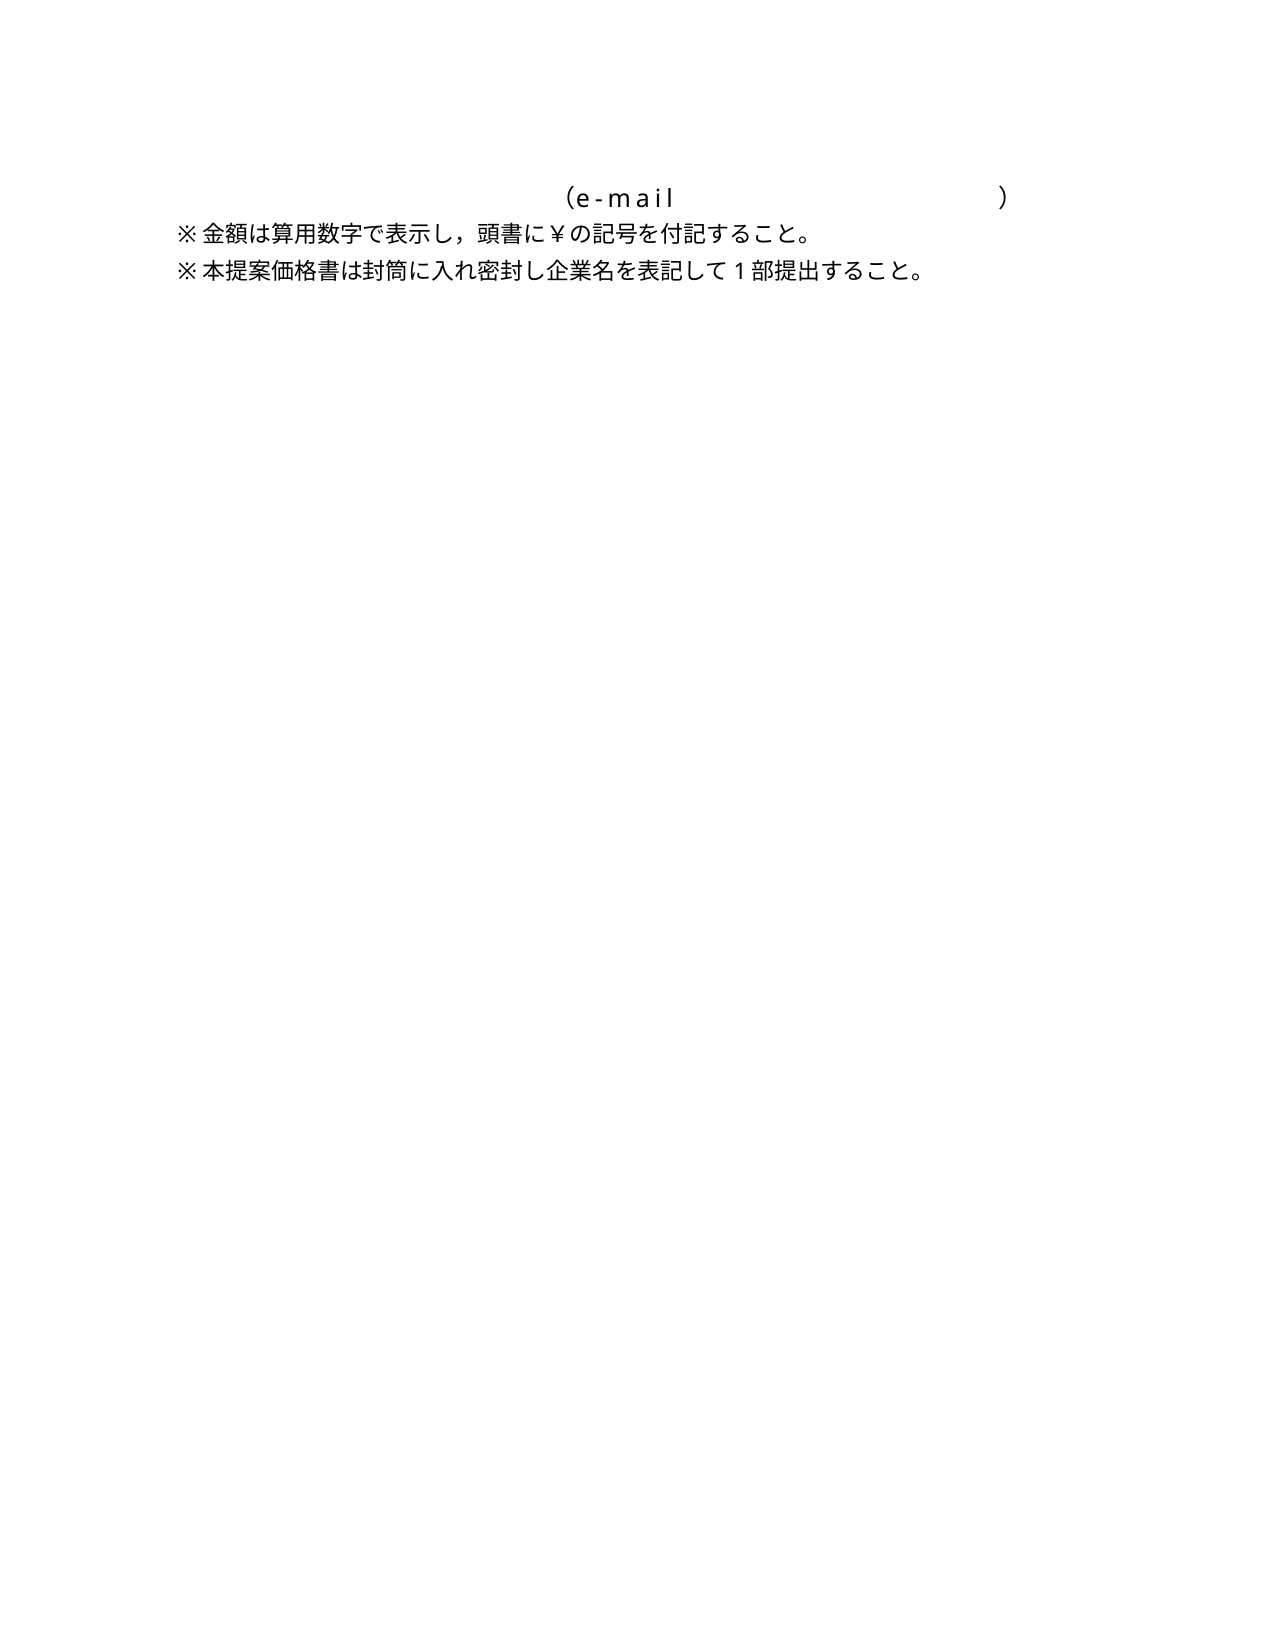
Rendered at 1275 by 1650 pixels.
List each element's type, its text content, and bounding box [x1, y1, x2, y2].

text ※ 本提案価格書は封筒に入れ密封し企業名を表記して1部提出すること。 [177, 251, 1098, 288]
text ※ 金額は算用数字で表示し，頭書に￥の記号を付記すること。 [177, 214, 1098, 251]
text （e-mail ） [551, 178, 1098, 214]
